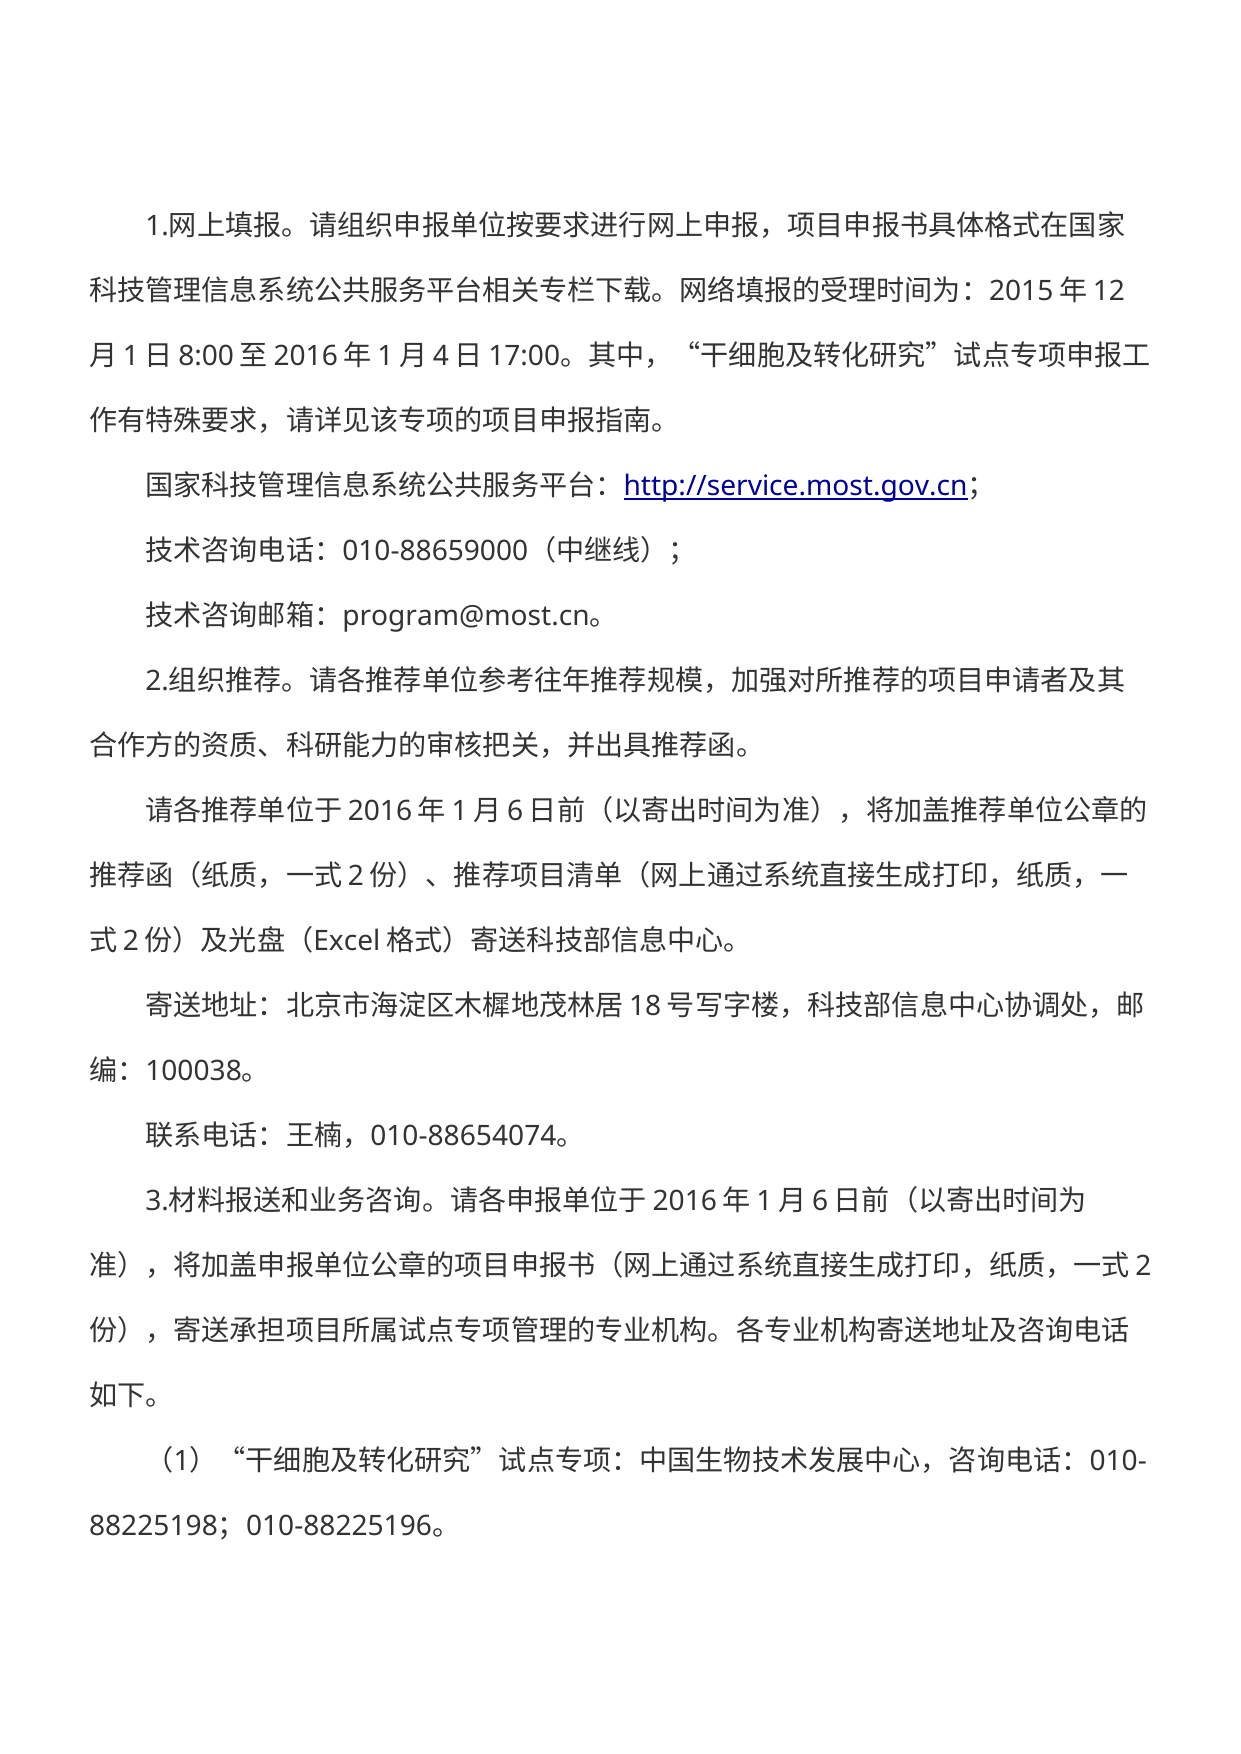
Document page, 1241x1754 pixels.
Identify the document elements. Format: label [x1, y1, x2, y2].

table_cell [89, 162, 1151, 1556]
